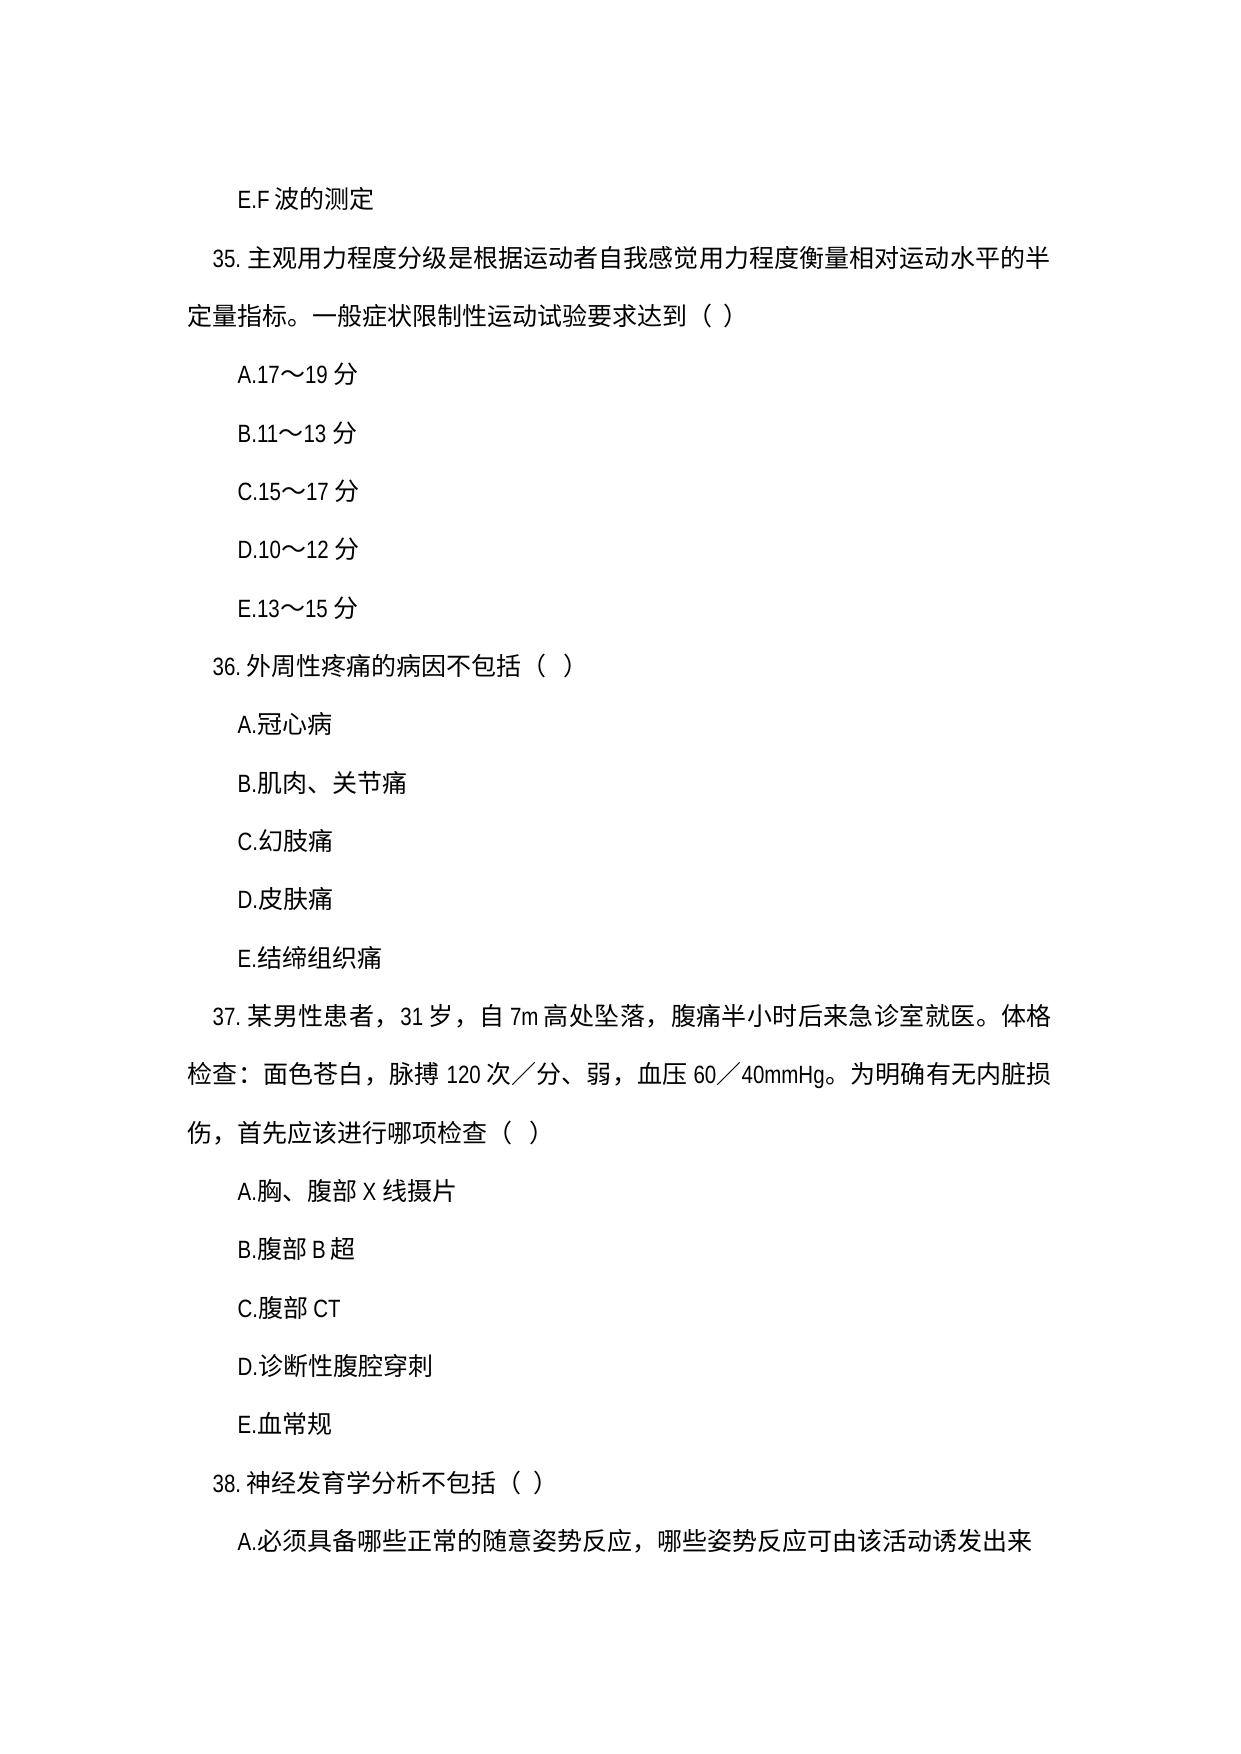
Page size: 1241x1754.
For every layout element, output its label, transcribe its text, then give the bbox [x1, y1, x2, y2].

text 35. 主观用力程度分级是根据运动者自我感觉用力程度衡量相对运动水平的半定量指标。一般症状限制性运动试验要求达到（ ） [187, 220, 1053, 337]
text A.冠心病 [187, 687, 1053, 745]
text A.胸、腹部 X 线摄片 [187, 1154, 1053, 1212]
text 38. 神经发育学分析不包括（ ） [187, 1445, 1053, 1504]
text B.肌肉、关节痛 [187, 745, 1053, 804]
text B.腹部B超 [187, 1212, 1053, 1270]
text 37. 某男性患者，31岁，自7m高处坠落，腹痛半小时后来急诊室就医。体格检查：面色苍白，脉搏 120次／分、弱，血压60／40mmHg。为明确有无内脏损伤，首先应该进行哪项检查（ ） [187, 979, 1053, 1154]
text A.17～19 分 [187, 337, 1053, 395]
text D.诊断性腹腔穿刺 [187, 1329, 1053, 1387]
text C.幻肢痛 [187, 804, 1053, 862]
text E.F波的测定 [187, 162, 1053, 220]
text A.必须具备哪些正常的随意姿势反应，哪些姿势反应可由该活动诱发出来 [187, 1504, 1053, 1562]
text D.皮肤痛 [187, 862, 1053, 920]
text C.15～17 分 [187, 454, 1053, 512]
text E.结缔组织痛 [187, 920, 1053, 979]
text B.11～13 分 [187, 395, 1053, 454]
text 36. 外周性疼痛的病因不包括（ ） [187, 629, 1053, 687]
text C.腹部CT [187, 1270, 1053, 1329]
text E.13～15 分 [187, 570, 1053, 629]
text E.血常规 [187, 1387, 1053, 1445]
text D.10～12 分 [187, 512, 1053, 570]
